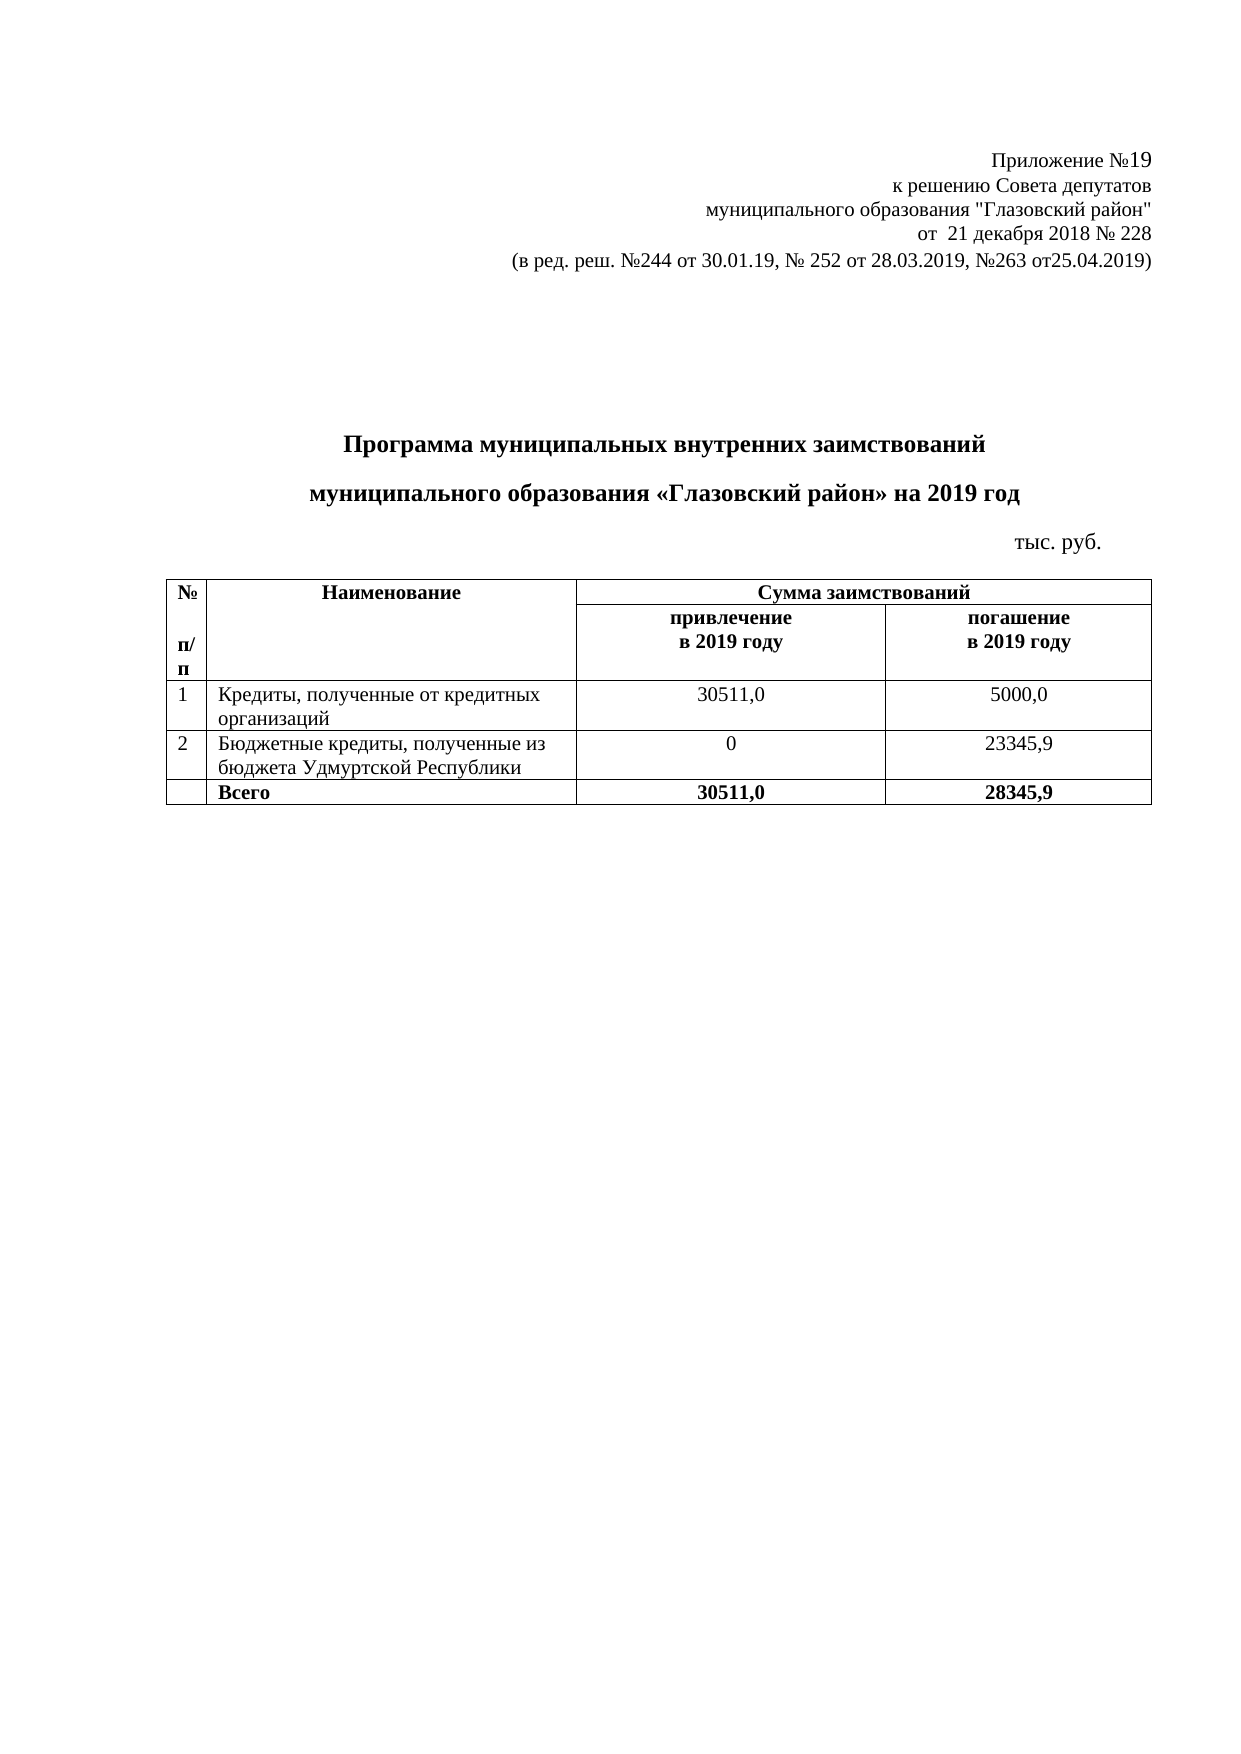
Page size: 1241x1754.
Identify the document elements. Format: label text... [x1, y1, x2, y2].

text Приложение №19 [177, 146, 1152, 172]
text тыс. руб. [177, 528, 1152, 554]
table_cell Бюджетные кредиты, полученные из бюджета Удмуртской Республики [207, 731, 576, 779]
text от 21 декабря 2018 № 228 [177, 221, 1152, 245]
table_cell [167, 780, 206, 804]
text Программа муниципальных внутренних заимствований [177, 429, 1152, 458]
table_cell привлечение в 2019 году [577, 605, 885, 680]
table_header Сумма заимствований [577, 580, 1151, 604]
table_cell 0 [577, 731, 885, 779]
table_cell 2 [167, 731, 206, 779]
table_header Наименование [207, 580, 576, 680]
table_cell Кредиты, полученные от кредитных организаций [207, 681, 576, 729]
text к решению Совета депутатов [177, 172, 1152, 197]
table_cell 1 [167, 681, 206, 729]
text (в ред. реш. №244 от 30.01.19, № 252 от 28.03.2019, №263 от25.04.2019) [177, 248, 1152, 272]
table_cell Всего [207, 780, 576, 804]
table_cell 30511,0 [577, 780, 885, 804]
table_cell 23345,9 [886, 731, 1151, 779]
text муниципального образования "Глазовский район" [177, 197, 1152, 221]
text муниципального образования «Глазовский район» на 2019 год [177, 478, 1152, 507]
table_header № п/п [167, 580, 206, 680]
table_cell погашение в 2019 году [886, 605, 1151, 680]
table_cell 5000,0 [886, 681, 1151, 729]
table_cell 30511,0 [577, 681, 885, 729]
table_cell 28345,9 [886, 780, 1151, 804]
